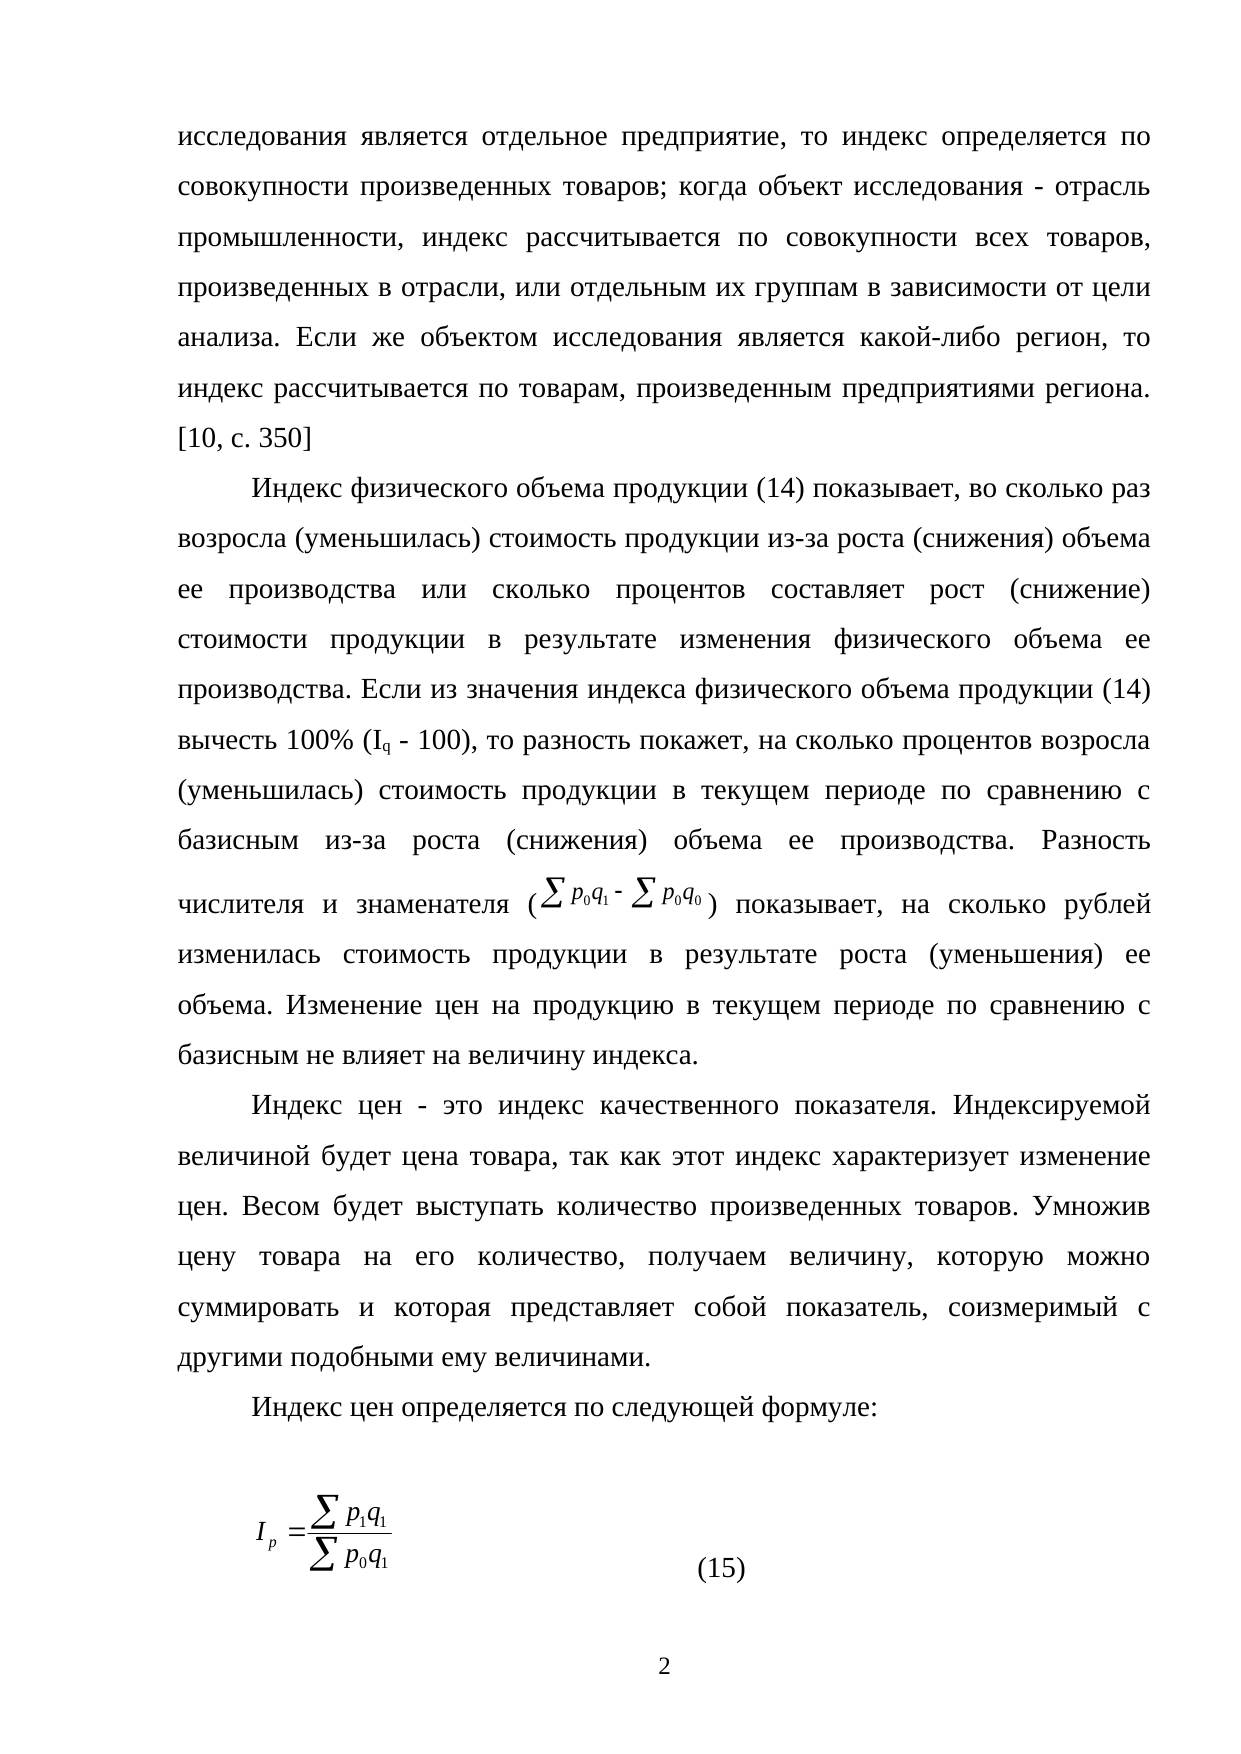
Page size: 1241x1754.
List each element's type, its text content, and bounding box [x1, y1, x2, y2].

text Индекс физического объема продукции (14) показывает, во сколько раз возросла (уменьшилась) стоимость продукции из-за роста (снижения) объема ее производства или сколько процентов составляет рост (снижение) стоимости продукции в результате изменения физического объема ее производства. Если из значения индекса физического объема продукции (14) вычесть 100% (Iq - 100), то разность покажет, на сколько процентов возросла (уменьшилась) стоимость продукции в текущем периоде по сравнению с базисным из-за роста (снижения) объема ее производства. Разность числителя и знаменателя () показывает, на сколько рублей изменилась стоимость продукции в результате роста (уменьшения) ее объема. Изменение цен на продукцию в текущем периоде по сравнению с базисным не влияет на величину индекса. [177, 470, 1152, 1071]
text Индекс цен определяется по следующей формуле: [177, 1389, 1152, 1423]
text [177, 118, 1152, 453]
text (15) [177, 1490, 1152, 1584]
text Индекс цен - это индекс качественного показателя. Индексируемой величиной будет цена товара, так как этот индекс характеризует изменение цен. Весом будет выступать количество произведенных товаров. Умножив цену товара на его количество, получаем величину, которую можно суммировать и которая представляет собой показатель, соизмеримый с другими подобными ему величинами. [177, 1087, 1152, 1373]
